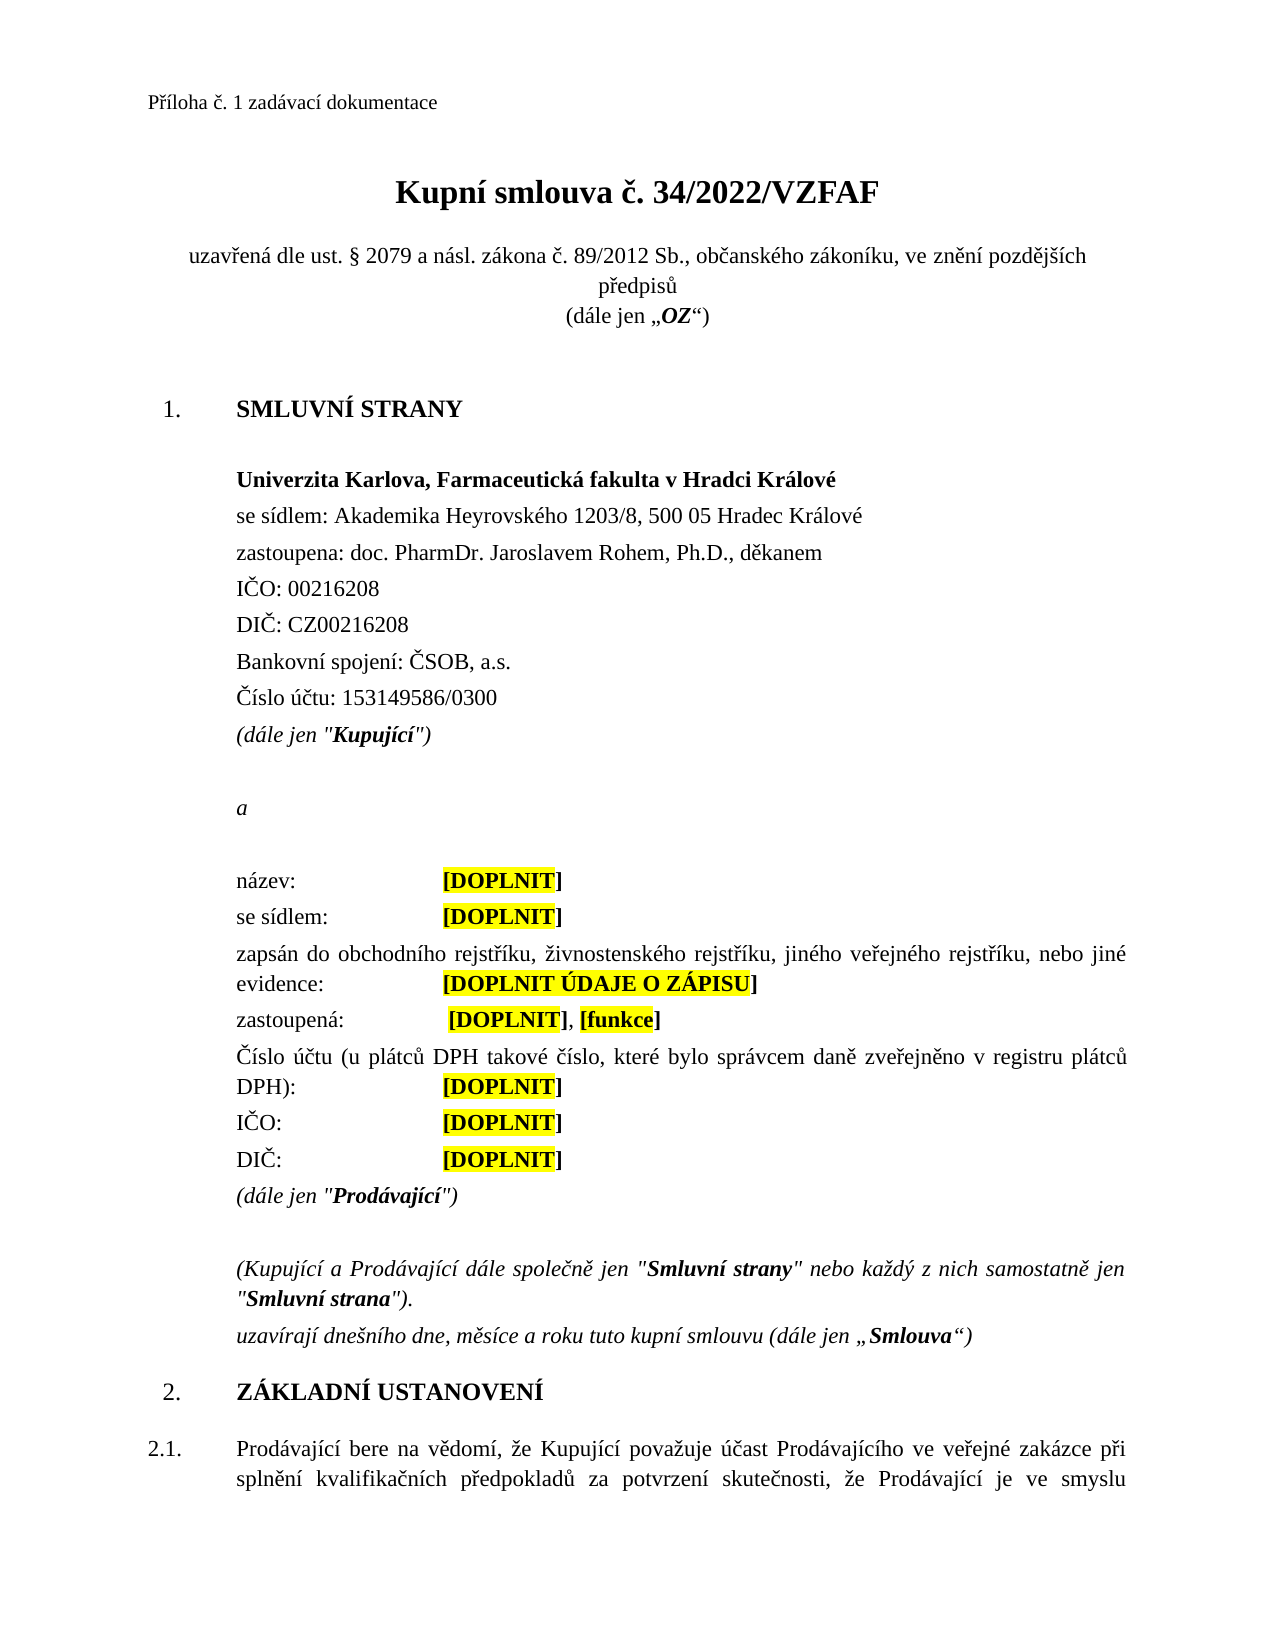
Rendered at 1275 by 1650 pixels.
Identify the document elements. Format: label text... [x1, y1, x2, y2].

text zastoupena: doc. PharmDr. Jaroslavem Rohem, Ph.D., děkanem [236, 538, 1127, 565]
text se sídlem: Akademika Heyrovského 1203/8, 500 05 Hradec Králové [236, 502, 1127, 528]
text (Kupující a Prodávající dále společně jen "Smluvní strany" nebo každý z nich samostatně jen "Smluvní strana"). [236, 1255, 1127, 1312]
text a [236, 794, 1127, 820]
text se sídlem: [DOPLNIT] [236, 903, 443, 929]
text IČO: 00216208 [236, 575, 1127, 601]
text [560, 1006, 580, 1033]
text Univerzita Karlova, Farmaceutická fakulta v Hradci Králové [236, 466, 1127, 492]
text se sídlem: [DOPLNIT] [555, 903, 1127, 929]
text DIČ: [DOPLNIT] [555, 1146, 1127, 1172]
text zapsán do obchodního rejstříku, živnostenského rejstříku, jiného veřejného rejstříku, nebo jiné evidence: [DOPLNIT ÚDAJE O ZÁPISU] [236, 939, 1127, 996]
text DIČ: CZ00216208 [236, 611, 1127, 638]
text název: [DOPLNIT] [555, 867, 1127, 893]
subtitle SMLUVNÍ STRANY [162, 394, 1127, 422]
text (dále jen "Prodávající") [236, 1182, 1127, 1209]
text uzavírají dnešního dne, měsíce a roku tuto kupní smlouvu (dále jen „Smlouva“) [236, 1322, 1127, 1348]
text Číslo účtu: 153149586/0300 [236, 684, 1127, 711]
text zastoupená: [DOPLNIT], [funkce] [221, 1006, 448, 1033]
text název: [DOPLNIT] [236, 867, 443, 893]
text IČO: [DOPLNIT] [236, 1109, 443, 1136]
text Číslo účtu (u plátců DPH takové číslo, které bylo správcem daně zveřejněno v registru plátců DPH): [DOPLNIT] [236, 1043, 1127, 1099]
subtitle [148, 1435, 1127, 1492]
title Kupní smlouva č. 34/2022/VZFAF [148, 173, 1127, 211]
text DIČ: [DOPLNIT] [236, 1146, 443, 1172]
text IČO: [DOPLNIT] [555, 1109, 1127, 1136]
text zastoupená: [DOPLNIT], [funkce] [653, 1006, 1127, 1033]
title uzavřená dle ust. § 2079 a násl. zákona č. 89/2012 Sb., občanského zákoníku, ve znění pozdějších předpisů (dále jen „OZ“) [148, 242, 1127, 328]
subtitle ZÁKLADNÍ USTANOVENÍ [162, 1377, 1127, 1406]
text Bankovní spojení: ČSOB, a.s. [236, 648, 1127, 674]
text (dále jen "Kupující") [236, 721, 1127, 747]
